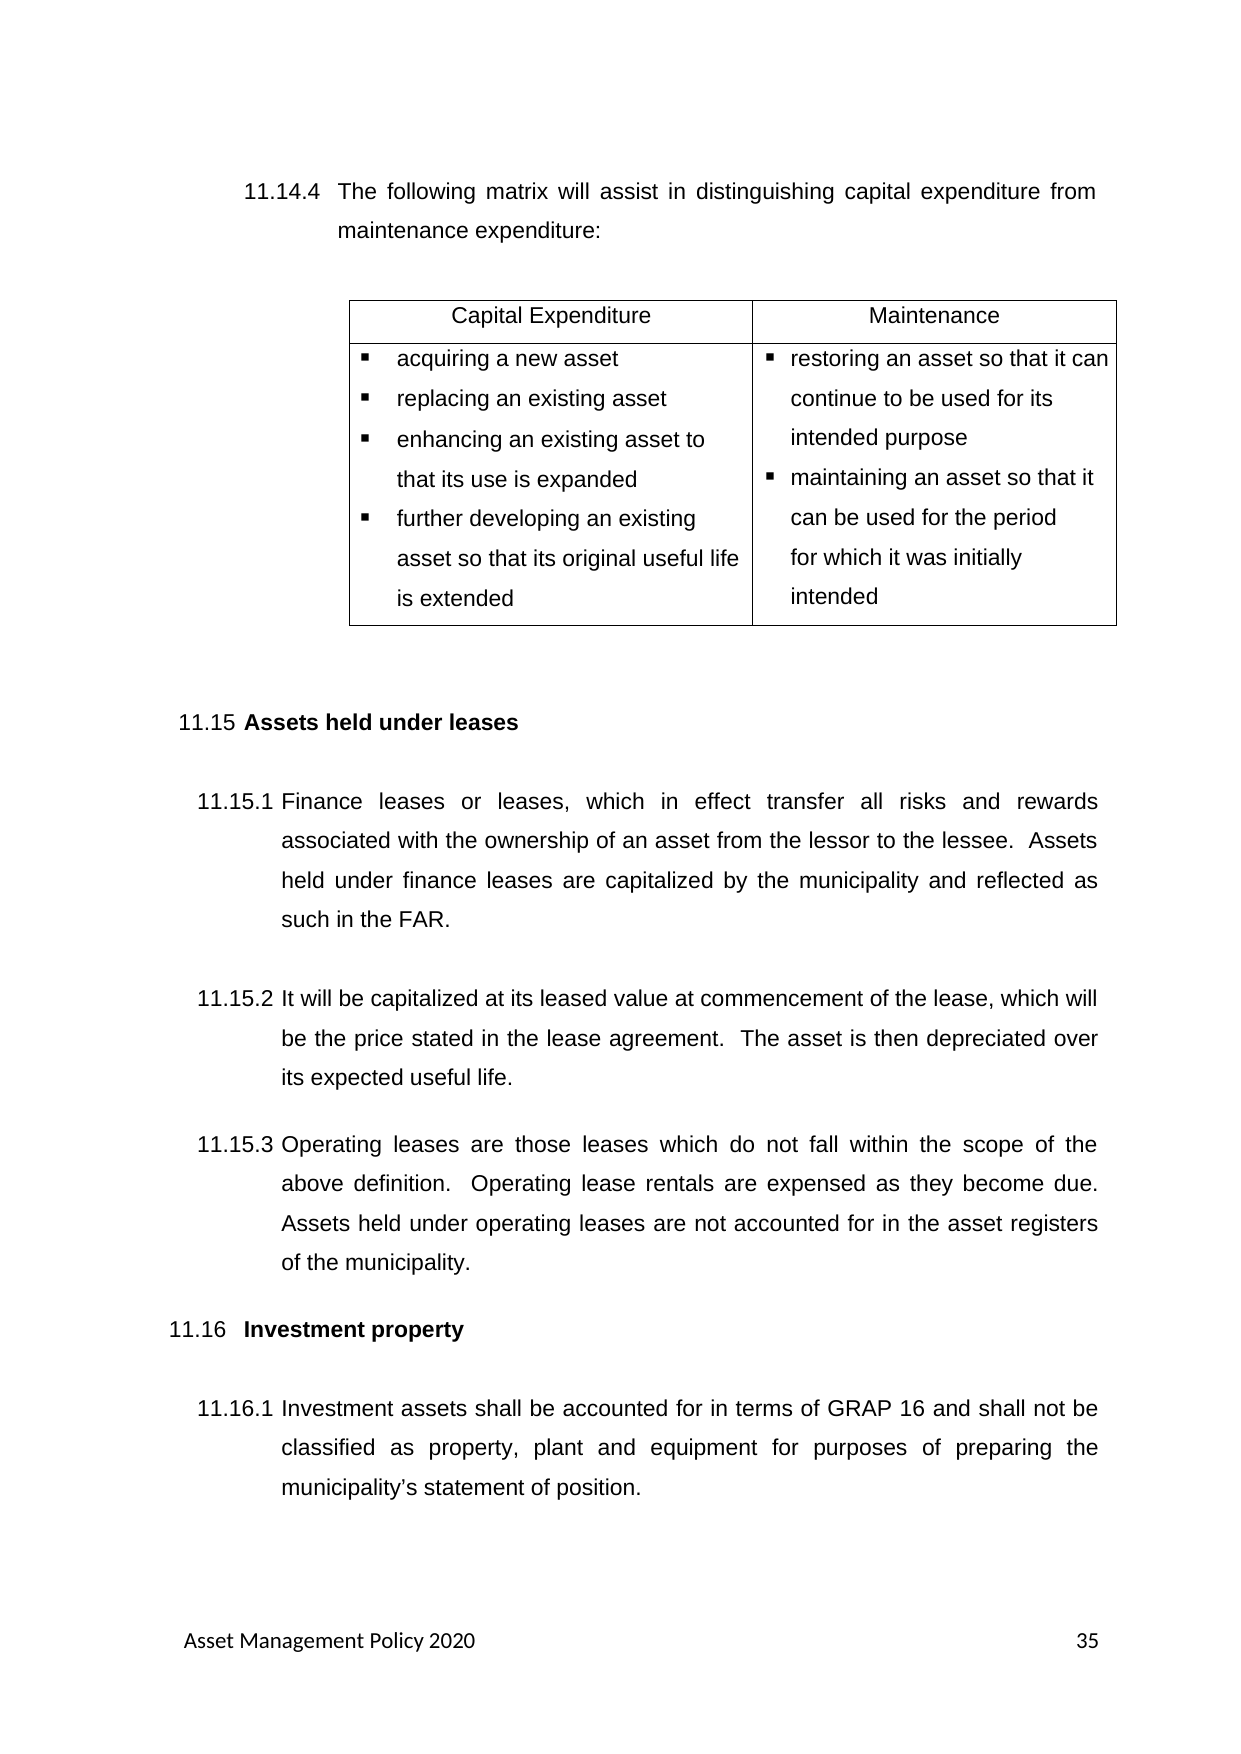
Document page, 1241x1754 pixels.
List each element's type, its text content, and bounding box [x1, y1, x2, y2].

table_header Capital Expenditure [350, 301, 752, 343]
list Finance leases or leases, which in effect transfer all risks and rewards associated with the ownership of an asset from the lessor to the lessee. Assets held under finance leases are capitalized by the municipality and reflected as such in the FAR. [197, 788, 1099, 933]
table_cell acquiring a new asset replacing an existing asset enhancing an existing asset to that its use is expanded further developing an existing asset so that its original useful life is extended [350, 344, 752, 625]
list Investment property [169, 1316, 1099, 1342]
list Investment assets shall be accounted for in terms of GRAP 16 and shall not be classified as property, plant and equipment for purposes of preparing the municipality’s statement of position. [197, 1395, 1099, 1500]
table_cell restoring an asset so that it can continue to be used for its intended purpose maintaining an asset so that it can be used for the period for which it was initially intended [753, 344, 1116, 625]
list It will be capitalized at its leased value at commencement of the lease, which will be the price stated in the lease agreement. The asset is then depreciated over its expected useful life. [197, 985, 1099, 1091]
list Operating leases are those leases which do not fall within the scope of the above definition. Operating lease rentals are expensed as they become due. Assets held under operating leases are not accounted for in the asset registers of the municipality. [197, 1131, 1099, 1276]
list The following matrix will assist in distinguishing capital expenditure from maintenance expenditure: [244, 178, 1097, 243]
table_header Maintenance [753, 301, 1116, 343]
list Assets held under leases [178, 709, 1099, 735]
